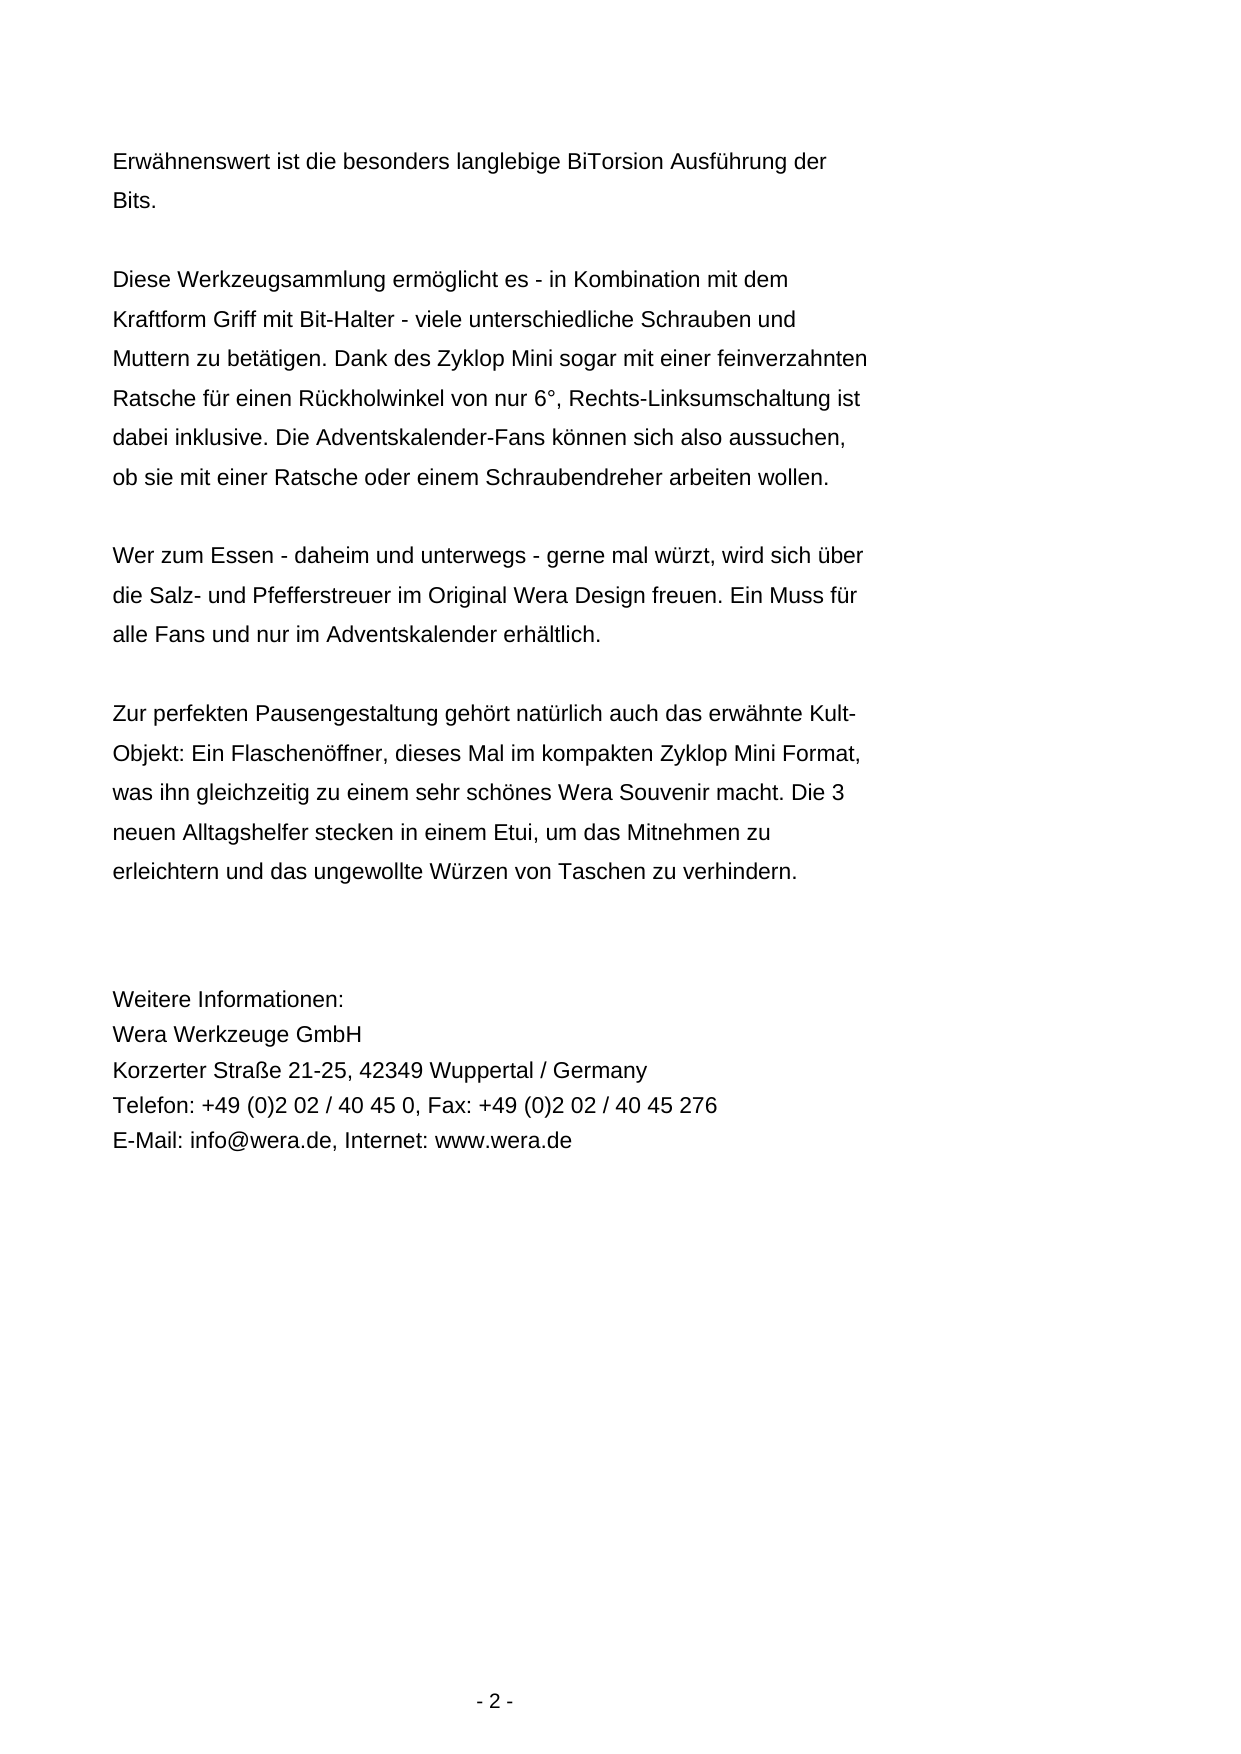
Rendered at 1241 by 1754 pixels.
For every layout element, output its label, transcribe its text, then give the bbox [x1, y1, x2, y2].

text Kraftform Griff mit Bit-Halter - viele unterschiedliche Schrauben und Muttern zu betätigen. Dank des Zyklop Mini sogar mit einer feinverzahnten Ratsche für einen Rückholwinkel von nur 6°, Rechts-Linksumschaltung ist dabei inklusive. Die Adventskalender-Fans können sich also aussuchen, ob sie mit einer Ratsche oder einem Schraubendreher arbeiten wollen. [112, 306, 877, 529]
text Weitere Informationen: [112, 977, 877, 1012]
text Erwähnenswert ist die besonders langlebige BiTorsion Ausführung der Bits. [112, 148, 877, 213]
text Korzerter Straße 21-25, 42349 Wuppertal / Germany [112, 1048, 877, 1083]
text E-Mail: info@wera.de, Internet: www.wera.de [112, 1118, 877, 1154]
text Wera Werkzeuge GmbH [112, 1012, 877, 1048]
text Zur perfekten Pausengestaltung gehört natürlich auch das erwähnte Kult-Objekt: Ein Flaschenöffner, dieses Mal im kompakten Zyklop Mini Format, was ihn gleichzeitig zu einem sehr schönes Wera Souvenir macht. Die 3 neuen Alltagshelfer stecken in einem Etui, um das Mitnehmen zu erleichtern und das ungewollte Würzen von Taschen zu verhindern. [112, 700, 877, 885]
text Telefon: +49 (0)2 02 / 40 45 0, Fax: +49 (0)2 02 / 40 45 276 [112, 1083, 877, 1118]
text Diese Werkzeugsammlung ermöglicht es - in Kombination mit dem [112, 227, 877, 292]
text Wer zum Essen - daheim und unterwegs - gerne mal würzt, wird sich über die Salz- und Pfefferstreuer im Original Wera Design freuen. Ein Muss für alle Fans und nur im Adventskalender erhältlich. [112, 542, 877, 648]
